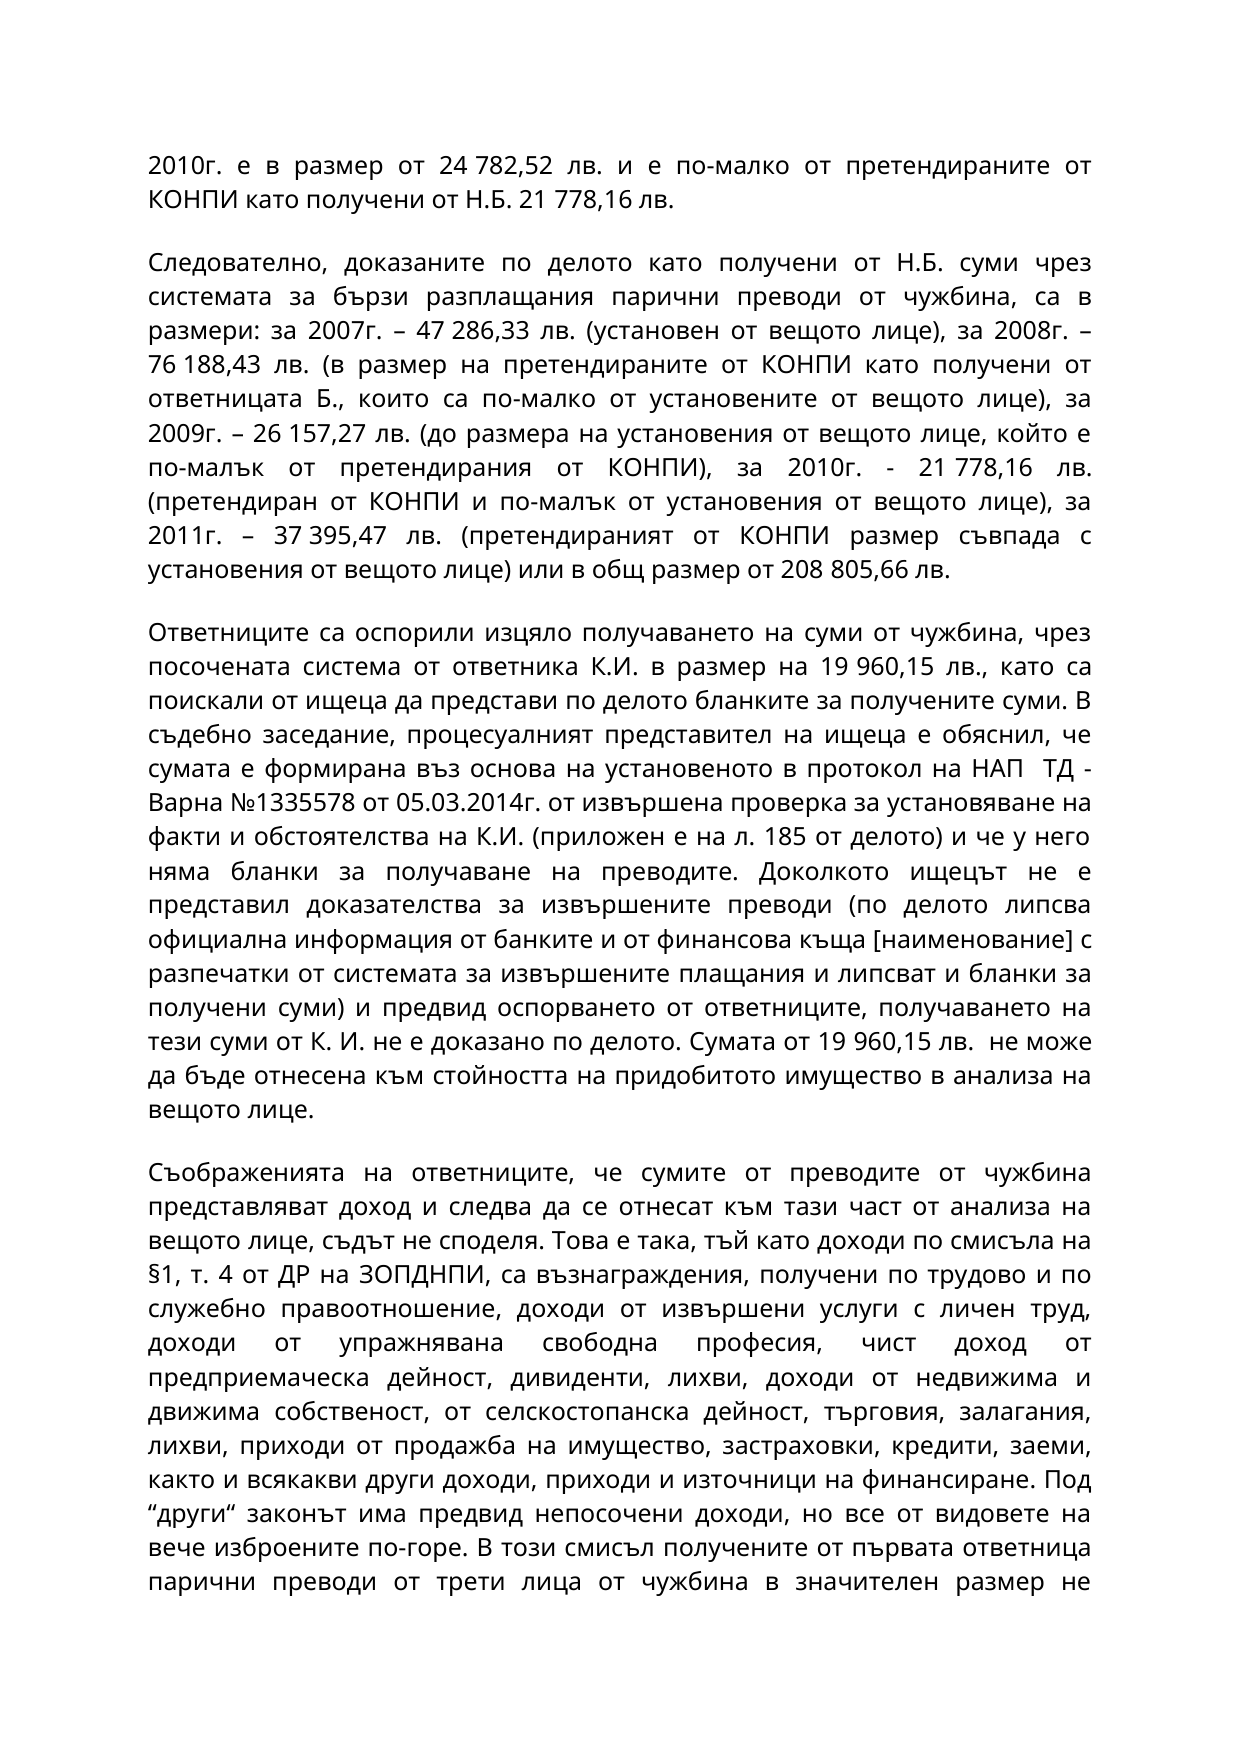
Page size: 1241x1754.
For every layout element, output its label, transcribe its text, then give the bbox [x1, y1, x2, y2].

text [148, 1155, 1093, 1598]
text Ответниците са оспорили изцяло получаването на суми от чужбина, чрез посочената система от ответника К.И. в размер на 19 960,15 лв., като са поискали от ищеца да представи по делото бланките за получените суми. В съдебно заседание, процесуалният представител на ищеца е обяснил, че сумата е формирана въз основа на установеното в протокол на НАП ТД -Варна №1335578 от 05.03.2014г. от извършена проверка за установяване на факти и обстоятелства на К.И. (приложен е на л. 185 от делото) и че у него няма бланки за получаване на преводите. Доколкото ищецът не е представил доказателства за извършените преводи (по делото липсва официална информация от банките и от финансова къща [наименование] с разпечатки от системата за извършените плащания и липсват и бланки за получени суми) и предвид оспорването от ответниците, получаването на тези суми от К. И. не е доказано по делото. Сумата от 19 960,15 лв. не може да бъде отнесена към стойността на придобитото имущество в анализа на вещото лице. [148, 615, 1093, 1126]
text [148, 148, 1093, 216]
text Следователно, доказаните по делото като получени от Н.Б. суми чрез системата за бързи разплащания парични преводи от чужбина, са в размери: за 2007г. – 47 286,33 лв. (установен от вещото лице), за 2008г. – 76 188,43 лв. (в размер на претендираните от КОНПИ като получени от ответницата Б., които са по-малко от установените от вещото лице), за 2009г. – 26 157,27 лв. (до размера на установения от вещото лице, който е по-малък от претендирания от КОНПИ), за 2010г. - 21 778,16 лв. (претендиран от КОНПИ и по-малък от установения от вещото лице), за 2011г. – 37 395,47 лв. (претендираният от КОНПИ размер съвпада с установения от вещото лице) или в общ размер от 208 805,66 лв. [148, 245, 1093, 586]
